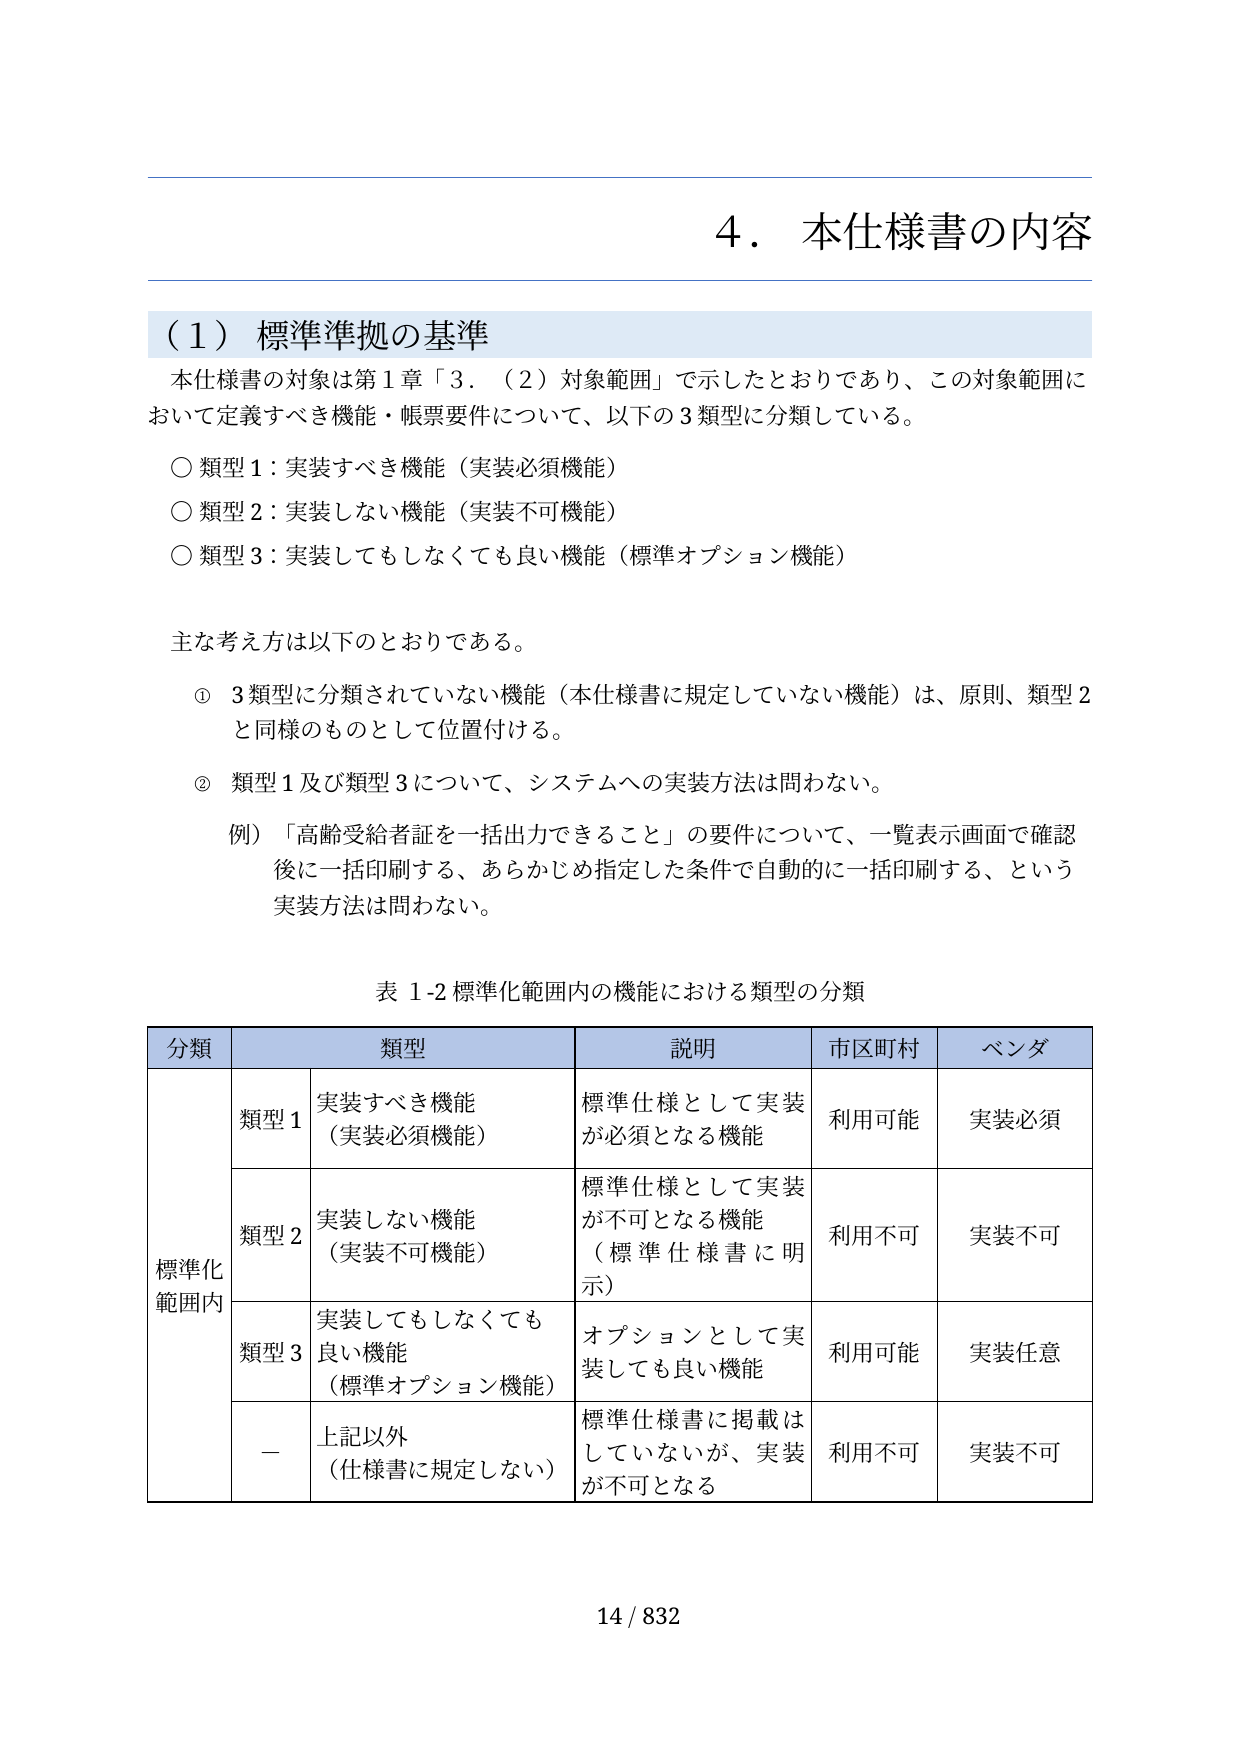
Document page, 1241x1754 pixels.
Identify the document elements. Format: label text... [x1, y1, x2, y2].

table_cell 標準仕様書に掲載はしていないが、実装が不可となる [576, 1402, 811, 1501]
table_cell 類型3 [232, 1302, 310, 1401]
table_header 類型 [232, 1028, 574, 1068]
list 類型1及び類型3について、システムへの実装方法は問わない。 [193, 764, 1092, 798]
table_cell 標準仕様として実装が不可となる機能 （標準仕様書に明示） [576, 1169, 811, 1301]
table_cell 実装すべき機能 （実装必須機能） [311, 1069, 574, 1168]
text 例）「高齢受給者証を一括出力できること」の要件について、一覧表示画面で確認後に一括印刷する、あらかじめ指定した条件で自動的に一括印刷する、という実装方法は問わない。 [228, 817, 1092, 921]
table_cell 実装不可 [938, 1169, 1092, 1301]
table_cell オプションとして実装しても良い機能 [576, 1302, 811, 1401]
list 3類型に分類されていない機能（本仕様書に規定していない機能）は、原則、類型2と同様のものとして位置付ける。 [193, 677, 1092, 745]
table_cell 利用可能 [812, 1302, 937, 1401]
table_cell － [232, 1402, 310, 1501]
table_cell 実装必須 [938, 1069, 1092, 1168]
text 〇 類型3：実装してもしなくても良い機能（標準オプション機能） [171, 538, 1092, 571]
table_cell 類型2 [232, 1169, 310, 1301]
table_cell 標準化 範囲内 [148, 1069, 231, 1501]
table_cell 標準仕様として実装が必須となる機能 [576, 1069, 811, 1168]
text 本仕様書の対象は第１章「３．（２）対象範囲」で示したとおりであり、この対象範囲において定義すべき機能・帳票要件について、以下の3類型に分類している。 [148, 362, 1092, 431]
table_header 説明 [576, 1028, 811, 1068]
subtitle 本仕様書の内容 [148, 178, 1092, 280]
table_cell 利用可能 [812, 1069, 937, 1168]
table_header 分類 [148, 1028, 231, 1068]
table_cell 実装不可 [938, 1402, 1092, 1501]
text 〇 類型1：実装すべき機能（実装必須機能） [171, 450, 1092, 483]
text 〇 類型2：実装しない機能（実装不可機能） [171, 494, 1092, 527]
table_cell 類型1 [232, 1069, 310, 1168]
text 主な考え方は以下のとおりである。 [148, 624, 1092, 657]
table_cell 上記以外 （仕様書に規定しない） [311, 1402, 574, 1501]
subtitle 標準準拠の基準 [148, 311, 1092, 358]
table_cell 利用不可 [812, 1402, 937, 1501]
table_cell 利用不可 [812, 1169, 937, 1301]
table_cell 実装任意 [938, 1302, 1092, 1401]
table_header ベンダ [938, 1028, 1092, 1068]
table_cell 実装してもしなくても 良い機能 （標準オプション機能） [311, 1302, 574, 1401]
table_header 市区町村 [812, 1028, 937, 1068]
table_cell 実装しない機能 （実装不可機能） [311, 1169, 574, 1301]
